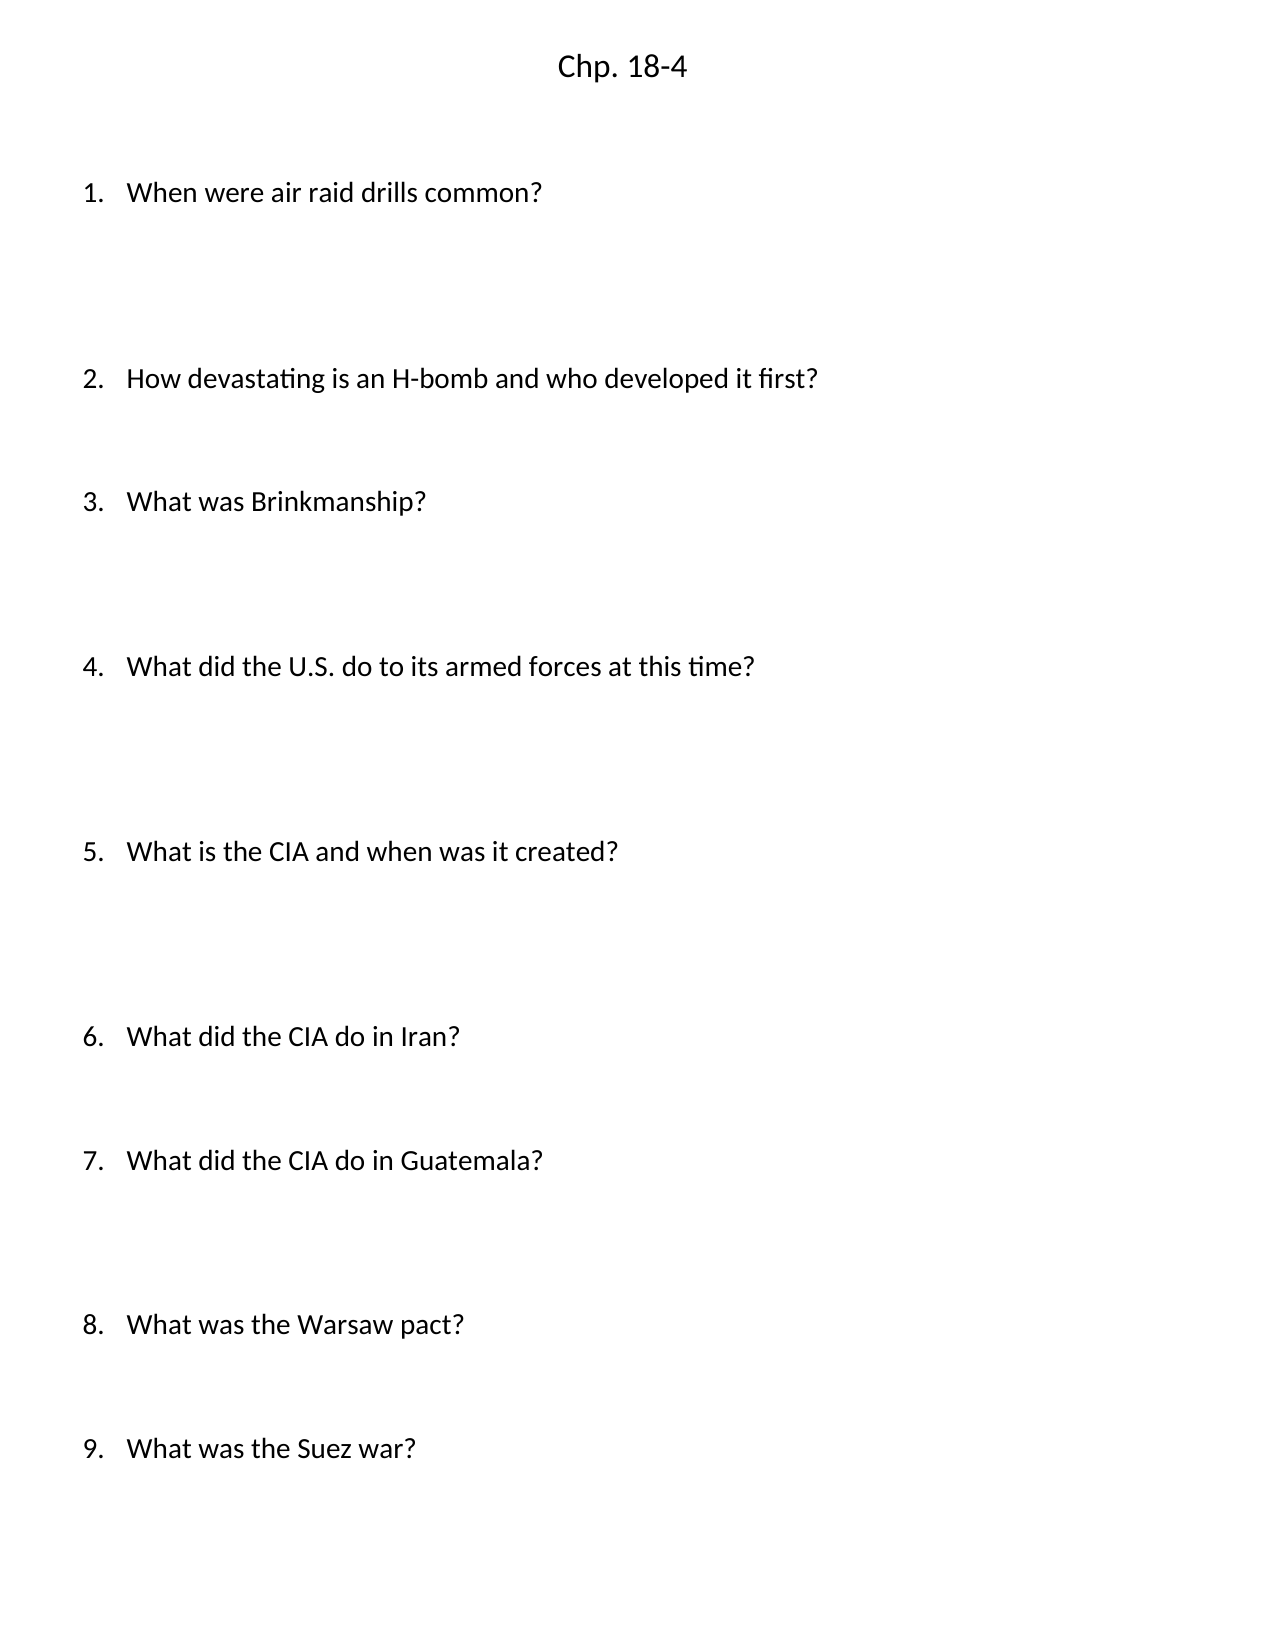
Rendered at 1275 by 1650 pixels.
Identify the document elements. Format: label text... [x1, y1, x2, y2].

list When were air raid drills common? [82, 174, 1200, 210]
list What is the CIA and when was it created? [82, 833, 1200, 869]
list What did the CIA do in Iran? [82, 1018, 1200, 1054]
list What did the CIA do in Guatemala? [82, 1142, 1200, 1177]
list What was the Warsaw pact? [82, 1306, 1200, 1342]
text Chp. 18-4 [45, 45, 1200, 86]
list What was the Suez war? [82, 1430, 1200, 1466]
list What was Brinkmanship? [82, 483, 1200, 519]
list How devastating is an H-bomb and who developed it first? [82, 360, 1200, 395]
list What did the U.S. do to its armed forces at this time? [82, 648, 1200, 683]
